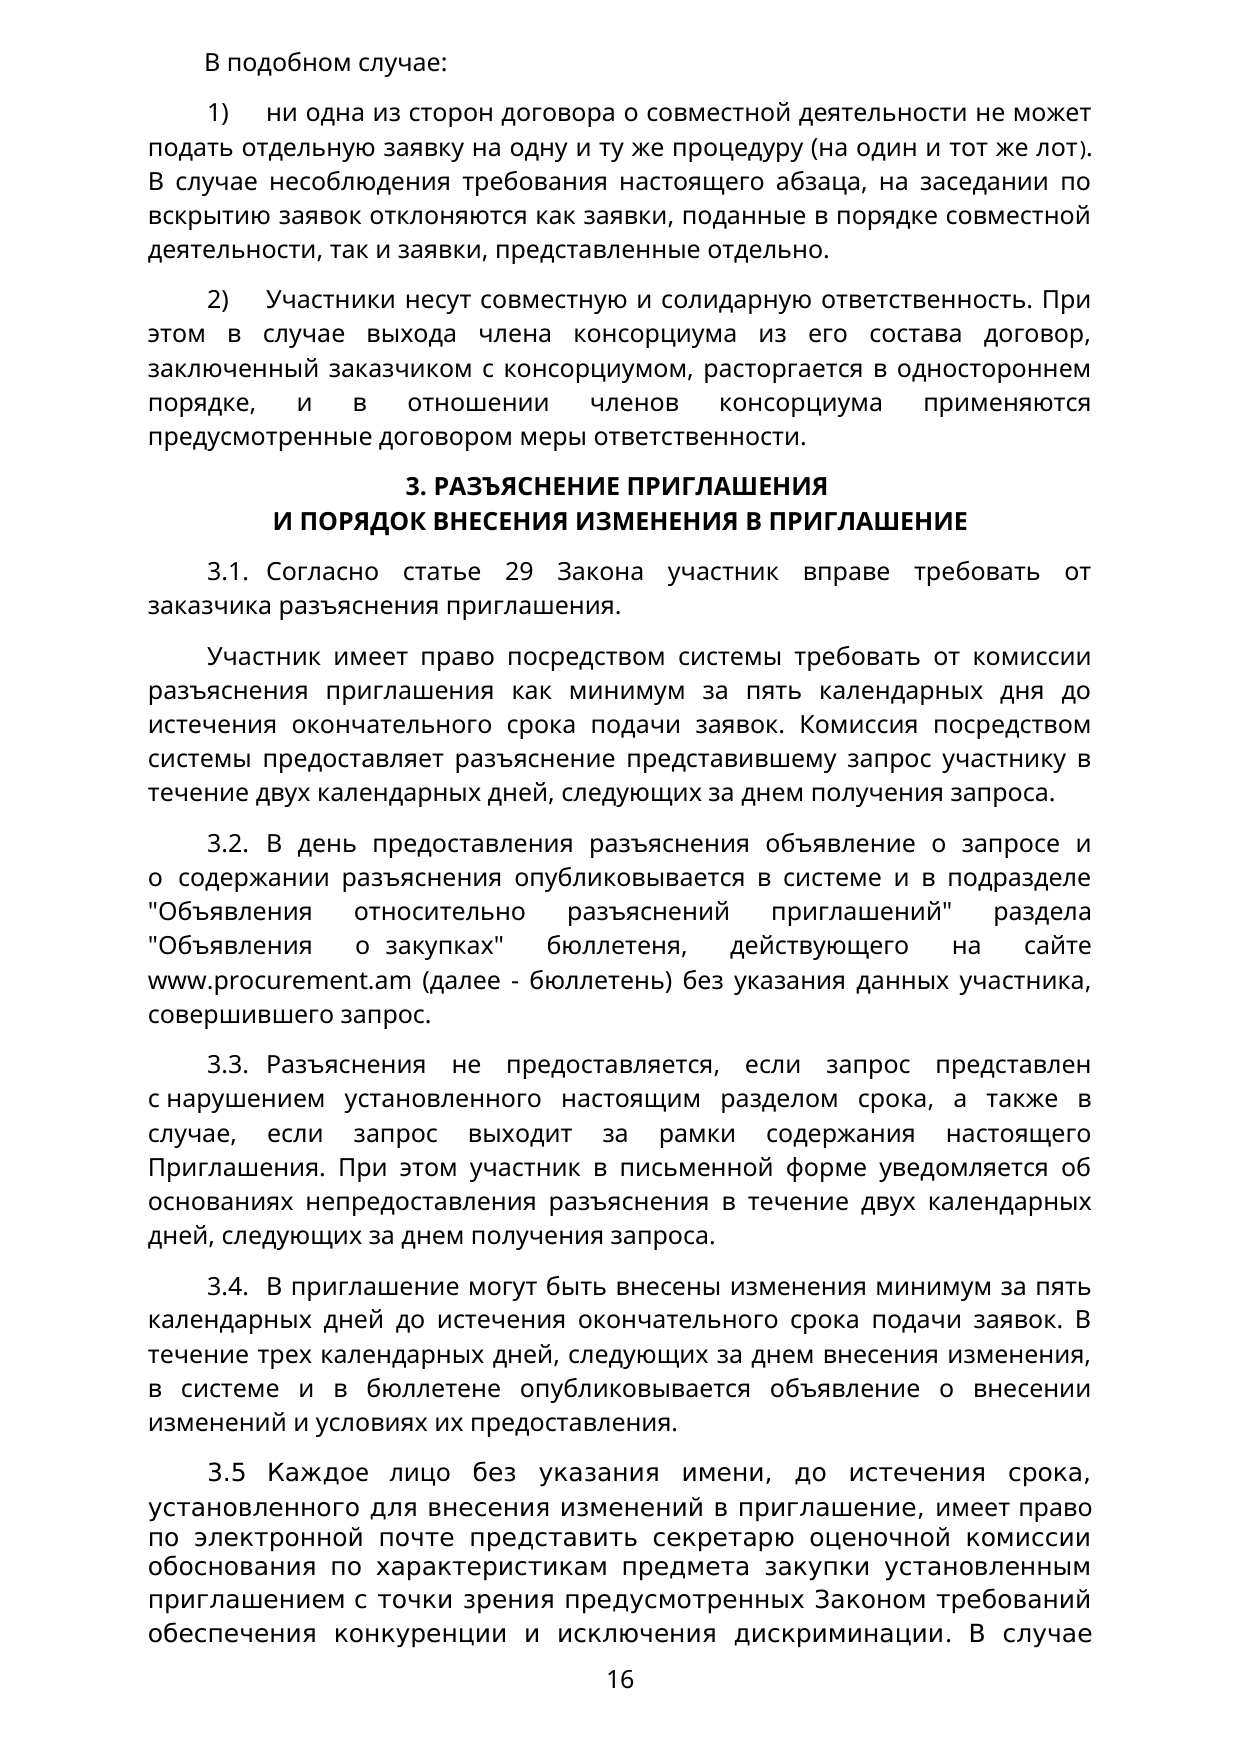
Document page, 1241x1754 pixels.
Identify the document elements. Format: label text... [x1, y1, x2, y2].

text 1) ни одна из сторон договора о совместной деятельности не может подать отдельную заявку на одну и ту же процедуру (на один и тот же лот). В случае несоблюдения требования настоящего абзаца, на заседании по вскрытию заявок отклоняются как заявки, поданные в порядке совместной деятельности, так и заявки, представленные отдельно. [148, 95, 1092, 265]
text Участник имеет право посредством системы требовать от комиссии разъяснения приглашения как минимум за пять календарных дня до истечения окончательного срока подачи заявок. Комиссия посредством системы предоставляет разъяснение представившему запрос участнику в течение двух календарных дней, следующих за днем получения запроса. [148, 639, 1092, 809]
text 3.1. Согласно статье 29 Закона участник вправе требовать от заказчика разъяснения приглашения. [148, 554, 1092, 622]
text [148, 1455, 1092, 1650]
text 3.2. В день предоставления разъяснения объявление о запросе и о содержании разъяснения опубликовывается в системе и в подразделе "Объявления относительно разъяснений приглашений" раздела "Объявления о закупках" бюллетеня, действующего на сайте www.procurement.am (далее - бюллетень) без указания данных участника, совершившего запрос. [148, 826, 1092, 1030]
text 3.3. Разъяснения не предоставляется, если запрос представлен с нарушением установленного настоящим разделом срока, а также в случае, если запрос выходит за рамки содержания настоящего Приглашения. При этом участник в письменной форме уведомляется об основаниях непредоставления разъяснения в течение двух календарных дней, следующих за днем получения запроса. [148, 1047, 1092, 1251]
text 3. РАЗЪЯСНЕНИЕ ПРИГЛАШЕНИЯ И ПОРЯДОК ВНЕСЕНИЯ ИЗМЕНЕНИЯ В ПРИГЛАШЕНИЕ [148, 469, 1092, 537]
text 3.4. В приглашение могут быть внесены изменения минимум за пять календарных дней до истечения окончательного срока подачи заявок. В течение трех календарных дней, следующих за днем внесения изменения, в системе и в бюллетене опубликовывается объявление о внесении изменений и условиях их предоставления. [148, 1268, 1092, 1438]
text В подобном случае: [148, 44, 1092, 78]
text 2) Участники несут совместную и солидарную ответственность. При этом в случае выхода члена консорциума из его состава договор, заключенный заказчиком с консорциумом, расторгается в одностороннем порядке, и в отношении членов консорциума применяются предусмотренные договором меры ответственности. [148, 282, 1092, 452]
